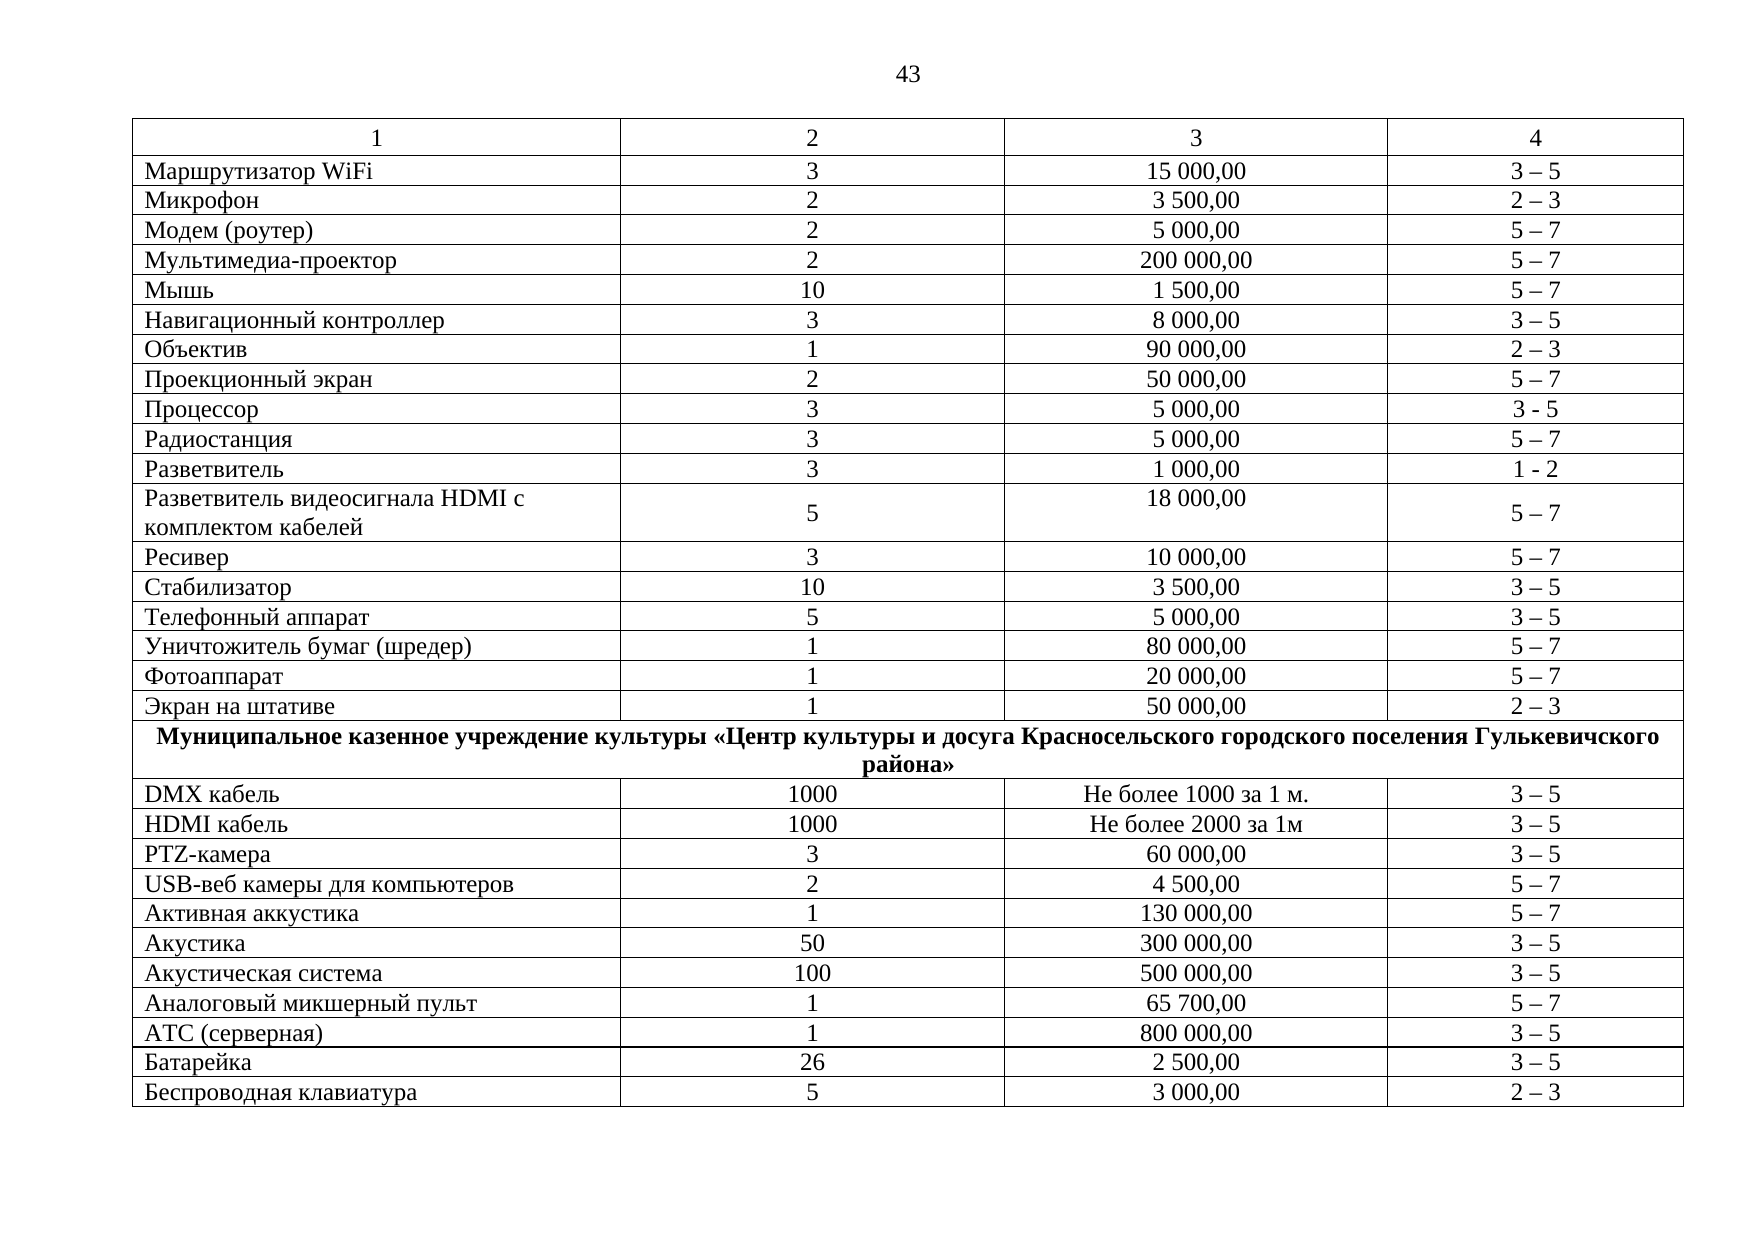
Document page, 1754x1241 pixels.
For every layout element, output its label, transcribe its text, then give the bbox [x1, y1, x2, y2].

table_cell 50 000,00 [1005, 364, 1387, 393]
table_cell 15 000,00 [1005, 156, 1387, 184]
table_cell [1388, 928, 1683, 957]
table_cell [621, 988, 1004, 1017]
table_cell 2 [621, 186, 1004, 214]
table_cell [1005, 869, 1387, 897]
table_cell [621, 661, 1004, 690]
table_header 3 [1005, 119, 1387, 155]
table_cell 10 [621, 275, 1004, 304]
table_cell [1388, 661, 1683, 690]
table_cell 3 - 5 [1388, 394, 1683, 423]
table_cell 5 – 7 [1388, 631, 1683, 660]
table_cell 3 500,00 [1005, 186, 1387, 214]
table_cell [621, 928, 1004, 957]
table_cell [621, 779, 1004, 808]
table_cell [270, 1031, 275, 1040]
table_cell Мышь [133, 275, 620, 304]
table_cell Уничтожитель бумаг (шредер) [133, 631, 620, 660]
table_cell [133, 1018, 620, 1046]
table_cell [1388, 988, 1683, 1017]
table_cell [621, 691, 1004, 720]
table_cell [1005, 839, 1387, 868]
table_cell Микрофон [133, 186, 620, 214]
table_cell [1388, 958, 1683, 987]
table_cell Процессор [133, 394, 620, 423]
table_cell 3 [621, 424, 1004, 453]
table_cell 2 [621, 364, 1004, 393]
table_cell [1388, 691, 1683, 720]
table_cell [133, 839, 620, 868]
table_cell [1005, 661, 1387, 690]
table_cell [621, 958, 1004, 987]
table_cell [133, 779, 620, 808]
table_cell 5 [621, 484, 1004, 541]
table_cell 1 500,00 [1005, 275, 1387, 304]
table_cell 2 [621, 215, 1004, 244]
table_cell 3 [621, 542, 1004, 571]
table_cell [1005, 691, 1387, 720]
table_cell Радиостанция [133, 424, 620, 453]
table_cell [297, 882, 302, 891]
table_cell 10 000,00 [1005, 542, 1387, 571]
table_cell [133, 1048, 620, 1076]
table_cell 3 500,00 [1005, 572, 1387, 601]
table_cell 90 000,00 [1005, 335, 1387, 363]
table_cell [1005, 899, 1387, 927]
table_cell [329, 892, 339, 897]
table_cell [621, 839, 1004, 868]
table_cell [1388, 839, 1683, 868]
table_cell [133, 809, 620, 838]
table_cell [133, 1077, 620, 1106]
table_cell 5 000,00 [1005, 424, 1387, 453]
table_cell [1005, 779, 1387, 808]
table_cell 80 000,00 [1005, 631, 1387, 660]
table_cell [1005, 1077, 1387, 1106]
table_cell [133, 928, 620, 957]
table_cell Навигационный контроллер [133, 305, 620, 333]
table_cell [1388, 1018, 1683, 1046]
table_cell Маршрутизатор WiFi [133, 156, 620, 184]
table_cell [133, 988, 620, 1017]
table_cell 10 [621, 572, 1004, 601]
table_cell 1 000,00 [1005, 454, 1387, 482]
table_cell 3 – 5 [1388, 602, 1683, 630]
table_cell 2 – 3 [1388, 335, 1683, 363]
table_cell Мультимедиа-проектор [133, 245, 620, 274]
table_cell 5 000,00 [1005, 394, 1387, 423]
table_cell 3 [621, 156, 1004, 184]
table_cell 3 – 5 [1388, 305, 1683, 333]
table_cell Модем (роутер) [133, 215, 620, 244]
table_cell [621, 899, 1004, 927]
table_cell Разветвитель видеосигнала HDMI с комплектом кабелей [133, 484, 620, 541]
table_cell 5 – 7 [1388, 275, 1683, 304]
table_cell 18 000,00 [1005, 484, 1387, 541]
table_cell 5 [621, 602, 1004, 630]
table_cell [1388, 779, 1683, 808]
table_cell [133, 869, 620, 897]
table_cell 3 – 5 [1388, 572, 1683, 601]
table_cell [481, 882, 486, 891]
table_cell Проекционный экран [133, 364, 620, 393]
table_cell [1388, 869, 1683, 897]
table_cell 5 – 7 [1388, 542, 1683, 571]
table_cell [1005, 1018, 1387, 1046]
table_header 1 [133, 119, 620, 155]
table_cell 1 [621, 631, 1004, 660]
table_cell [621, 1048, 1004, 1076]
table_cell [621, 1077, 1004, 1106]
table_cell 3 [621, 454, 1004, 482]
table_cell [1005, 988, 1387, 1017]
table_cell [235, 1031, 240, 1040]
table_cell 5 – 7 [1388, 484, 1683, 541]
table_cell 3 – 5 [1388, 156, 1683, 184]
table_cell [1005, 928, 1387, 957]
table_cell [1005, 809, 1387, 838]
table_cell Телефонный аппарат [133, 602, 620, 630]
table_cell 2 [621, 245, 1004, 274]
table_cell 3 [621, 305, 1004, 333]
table_cell 1 - 2 [1388, 454, 1683, 482]
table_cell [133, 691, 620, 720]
table_cell 5 000,00 [1005, 602, 1387, 630]
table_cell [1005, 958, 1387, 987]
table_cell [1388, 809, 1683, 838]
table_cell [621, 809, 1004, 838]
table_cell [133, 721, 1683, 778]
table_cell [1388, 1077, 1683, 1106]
table_cell 5 – 7 [1388, 424, 1683, 453]
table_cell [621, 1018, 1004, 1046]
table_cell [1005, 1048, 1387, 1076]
table_cell Объектив [133, 335, 620, 363]
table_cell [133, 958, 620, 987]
table_cell 2 – 3 [1388, 186, 1683, 214]
table_cell 5 – 7 [1388, 364, 1683, 393]
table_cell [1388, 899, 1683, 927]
table_cell Стабилизатор [133, 572, 620, 601]
table_cell 5 – 7 [1388, 245, 1683, 274]
table_cell 200 000,00 [1005, 245, 1387, 274]
table_cell Разветвитель [133, 454, 620, 482]
table_cell 5 000,00 [1005, 215, 1387, 244]
table_header 2 [621, 119, 1004, 155]
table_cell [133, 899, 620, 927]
table_cell 1 [621, 335, 1004, 363]
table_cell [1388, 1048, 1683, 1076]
table_cell 5 – 7 [1388, 215, 1683, 244]
table_header 4 [1388, 119, 1683, 155]
table_cell Фотоаппарат [133, 661, 620, 690]
table_cell Ресивер [133, 542, 620, 571]
table_cell 8 000,00 [1005, 305, 1387, 333]
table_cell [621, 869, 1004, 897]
table_cell 3 [621, 394, 1004, 423]
